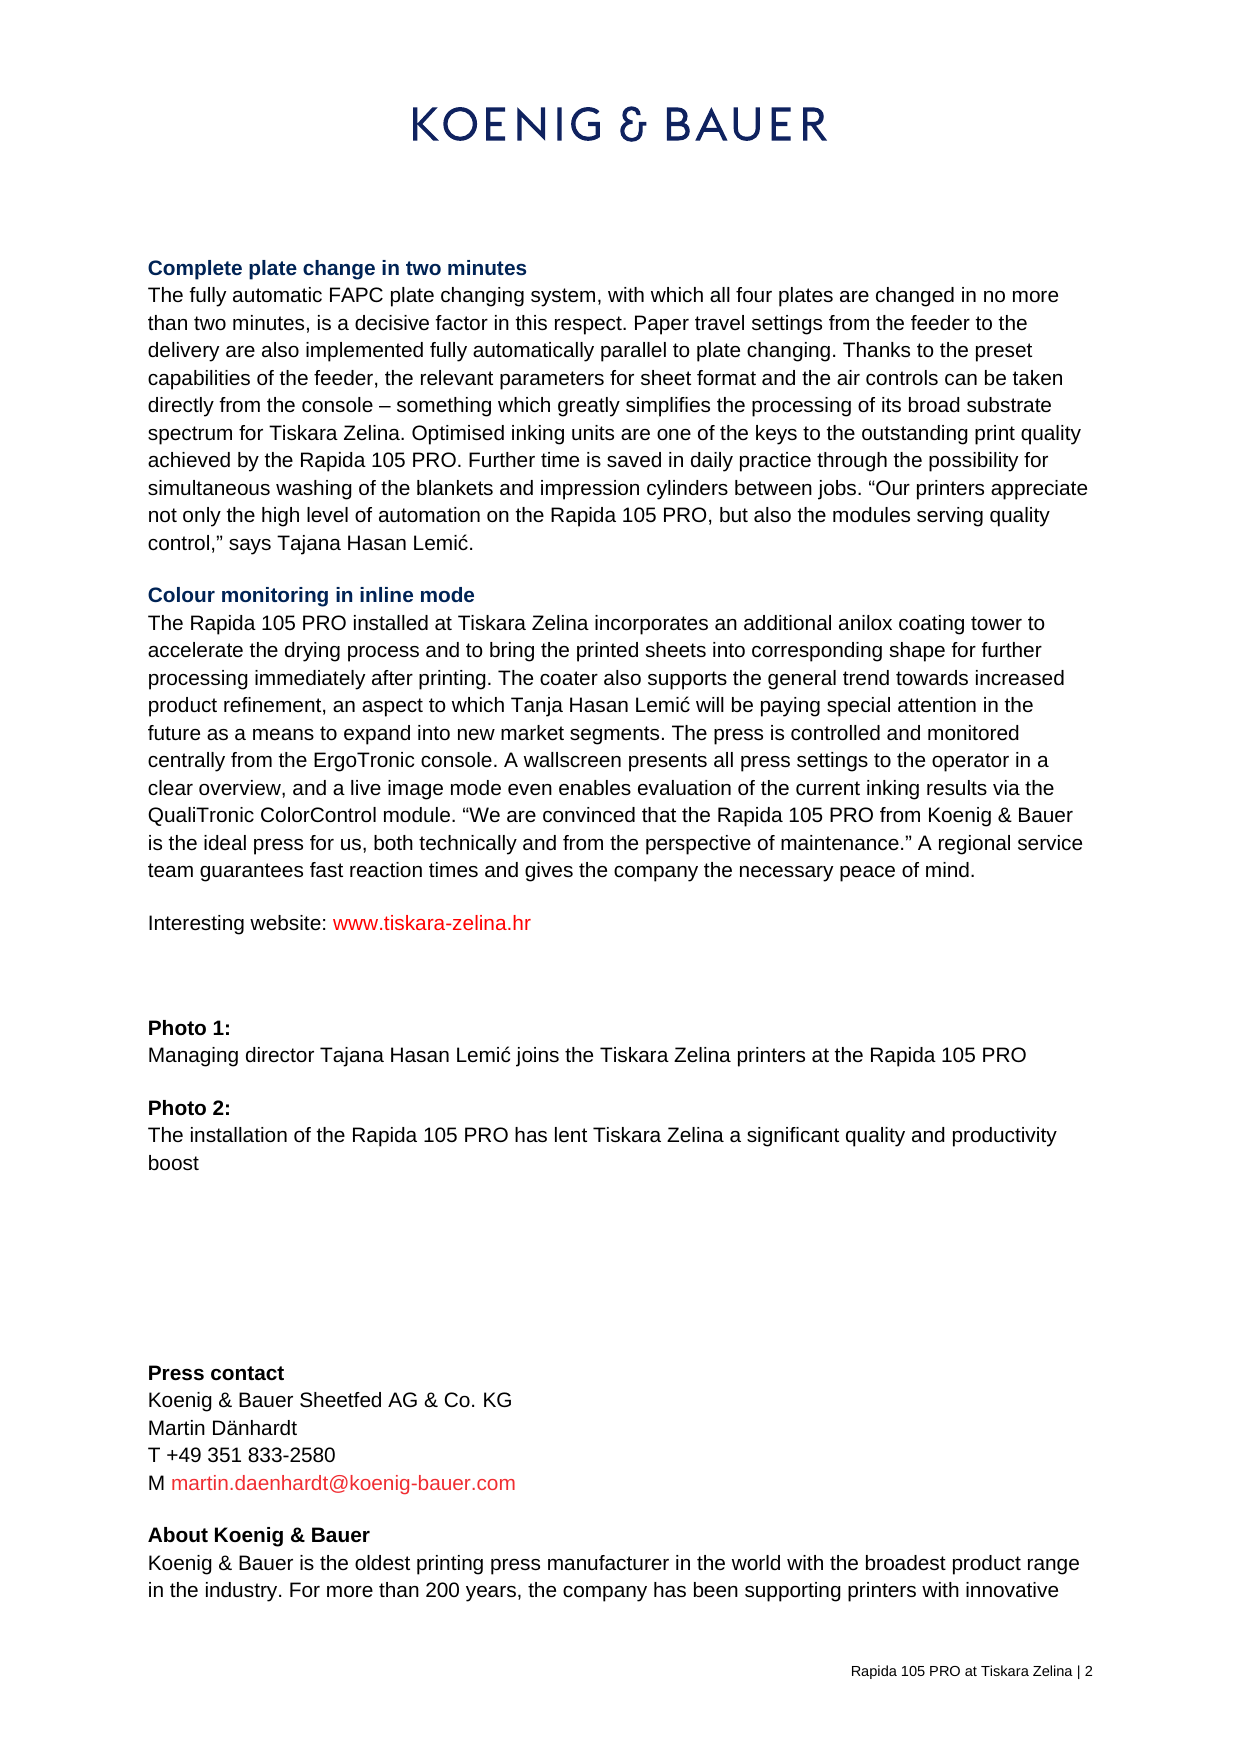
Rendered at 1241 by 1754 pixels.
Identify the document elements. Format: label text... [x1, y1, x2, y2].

subtitle Complete plate change in two minutes [148, 256, 1092, 279]
text Press contact Koenig & Bauer Sheetfed AG & Co. KG Martin Dänhardt T +49 351 833-2580 M martin.daenhardt@koenig-bauer.com [148, 1361, 1092, 1494]
subtitle Colour monitoring in inline mode [148, 583, 1092, 607]
text Interesting website: www.tiskara-zelina.hr [148, 911, 1092, 934]
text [148, 1551, 1092, 1602]
text The Rapida 105 PRO installed at Tiskara Zelina incorporates an additional anilox coating tower to accelerate the drying process and to bring the printed sheets into corresponding shape for further processing immediately after printing. The coater also supports the general trend towards increased product refinement, an aspect to which Tanja Hasan Lemić will be paying special attention in the future as a means to expand into new market segments. The press is controlled and monitored centrally from the ErgoTronic console. A wallscreen presents all press settings to the operator in a clear overview, and a live image mode even enables evaluation of the current inking results via the QualiTronic ColorControl module. “We are convinced that the Rapida 105 PRO from Koenig & Bauer is the ideal press for us, both technically and from the perspective of maintenance.” A regional service team guarantees fast reaction times and gives the company the necessary peace of mind. [148, 611, 1092, 882]
subtitle Photo 1: [148, 1016, 1092, 1039]
text Managing director Tajana Hasan Lemić joins the Tiskara Zelina printers at the Rapida 105 PRO [148, 1043, 1092, 1067]
text The installation of the Rapida 105 PRO has lent Tiskara Zelina a significant quality and productivity boost [148, 1123, 1092, 1174]
subtitle About Koenig & Bauer [148, 1523, 1092, 1547]
subtitle Photo 2: [148, 1096, 1092, 1119]
text The fully automatic FAPC plate changing system, with which all four plates are changed in no more than two minutes, is a decisive factor in this respect. Paper travel settings from the feeder to the delivery are also implemented fully automatically parallel to plate changing. Thanks to the preset capabilities of the feeder, the relevant parameters for sheet format and the air controls can be taken directly from the console – something which greatly simplifies the processing of its broad substrate spectrum for Tiskara Zelina. Optimised inking units are one of the keys to the outstanding print quality achieved by the Rapida 105 PRO. Further time is saved in daily practice through the possibility for simultaneous washing of the blankets and impression cylinders between jobs. “Our printers appreciate not only the high level of automation on the Rapida 105 PRO, but also the modules serving quality control,” says Tajana Hasan Lemić. [148, 283, 1092, 554]
